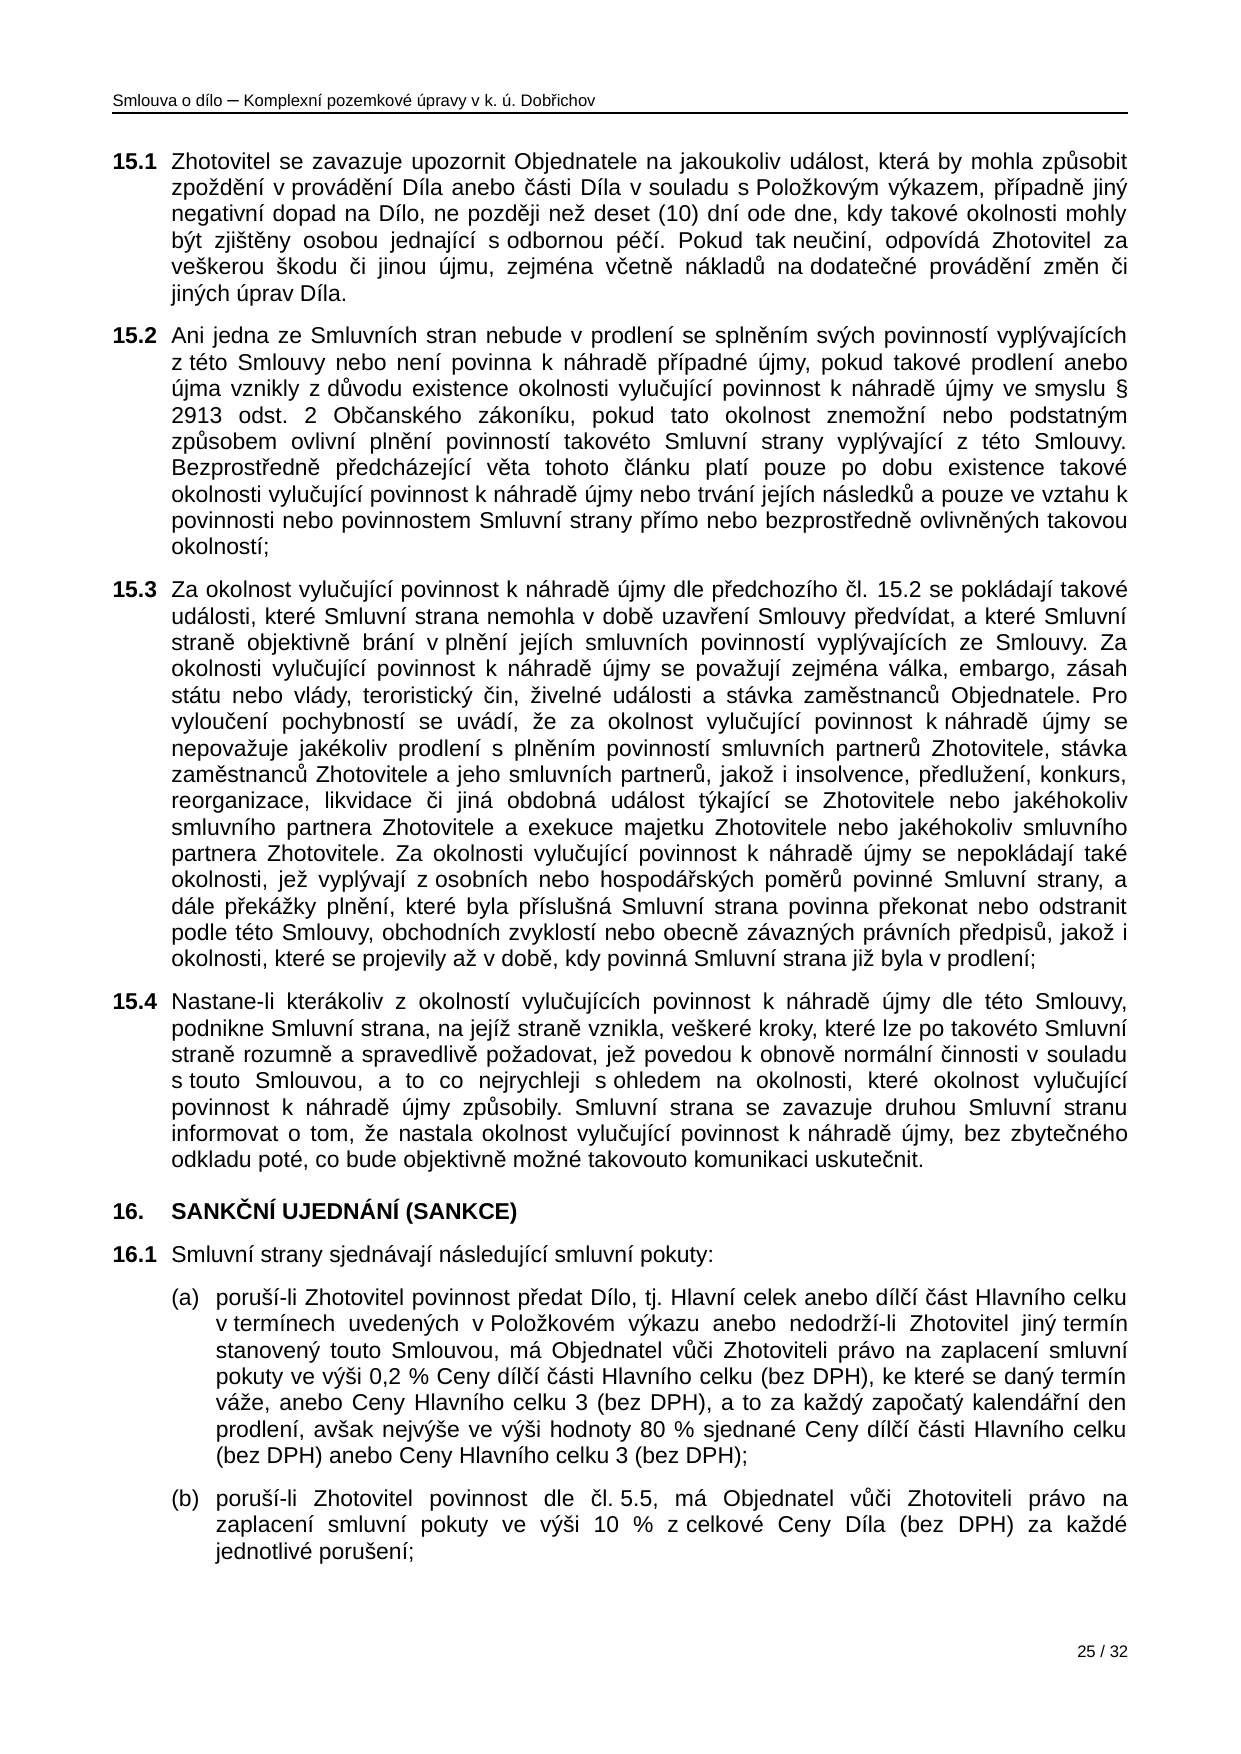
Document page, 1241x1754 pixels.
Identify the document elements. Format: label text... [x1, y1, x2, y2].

text Zhotovitel se zavazuje upozornit Objednatele na jakoukoliv událost, která by mohla způsobit zpoždění v provádění Díla anebo části Díla v souladu s Položkovým výkazem, případně jiný negativní dopad na Dílo, ne později než deset (10) dní ode dne, kdy takové okolnosti mohly být zjištěny osobou jednající s odbornou péčí. Pokud tak neučiní, odpovídá Zhotovitel za veškerou škodu či jinou újmu, zejména včetně nákladů na dodatečné provádění změn či jiných úprav Díla. [112, 148, 1128, 306]
text Ani jedna ze Smluvních stran nebude v prodlení se splněním svých povinností vyplývajících z této Smlouvy nebo není povinna k náhradě případné újmy, pokud takové prodlení anebo újma vznikly z důvodu existence okolnosti vylučující povinnost k náhradě újmy ve smyslu § 2913 odst. 2 Občanského zákoníku, pokud tato okolnost znemožní nebo podstatným způsobem ovlivní plnění povinností takovéto Smluvní strany vyplývající z této Smlouvy. Bezprostředně předcházející věta tohoto článku platí pouze po dobu existence takové okolnosti vylučující povinnost k náhradě újmy nebo trvání jejích následků a pouze ve vztahu k povinnosti nebo povinnostem Smluvní strany přímo nebo bezprostředně ovlivněných takovou okolností; [112, 322, 1128, 560]
text Sankční ujednání (SANKCE) [112, 1198, 1128, 1224]
text Za okolnost vylučující povinnost k náhradě újmy dle předchozího čl. 15.2 se pokládají takové události, které Smluvní strana nemohla v době uzavření Smlouvy předvídat, a které Smluvní straně objektivně brání v plnění jejích smluvních povinností vyplývajících ze Smlouvy. Za okolnosti vylučující povinnost k náhradě újmy se považují zejména válka, embargo, zásah státu nebo vlády, teroristický čin, živelné události a stávka zaměstnanců Objednatele. Pro vyloučení pochybností se uvádí, že za okolnost vylučující povinnost k náhradě újmy se nepovažuje jakékoliv prodlení s plněním povinností smluvních partnerů Zhotovitele, stávka zaměstnanců Zhotovitele a jeho smluvních partnerů, jakož i insolvence, předlužení, konkurs, reorganizace, likvidace či jiná obdobná událost týkající se Zhotovitele nebo jakéhokoliv smluvního partnera Zhotovitele a exekuce majetku Zhotovitele nebo jakéhokoliv smluvního partnera Zhotovitele. Za okolnosti vylučující povinnost k náhradě újmy se nepokládají také okolnosti, jež vyplývají z osobních nebo hospodářských poměrů povinné Smluvní strany, a dále překážky plnění, které byla příslušná Smluvní strana povinna překonat nebo odstranit podle této Smlouvy, obchodních zvyklostí nebo obecně závazných právních předpisů, jakož i okolnosti, které se projevily až v době, kdy povinná Smluvní strana již byla v prodlení; [112, 576, 1128, 972]
list poruší-li Zhotovitel povinnost předat Dílo, tj. Hlavní celek anebo dílčí část Hlavního celku v termínech uvedených v Položkovém výkazu anebo nedodrží-li Zhotovitel jiný termín stanovený touto Smlouvou, má Objednatel vůči Zhotoviteli právo na zaplacení smluvní pokuty ve výši 0,2 % Ceny dílčí části Hlavního celku (bez DPH), ke které se daný termín váže, anebo Ceny Hlavního celku 3 (bez DPH), a to za každý započatý kalendářní den prodlení, avšak nejvýše ve výši hodnoty 80 % sjednané Ceny dílčí části Hlavního celku (bez DPH) anebo Ceny Hlavního celku 3 (bez DPH); [171, 1284, 1128, 1468]
text Smluvní strany sjednávají následující smluvní pokuty: [112, 1241, 1128, 1267]
list poruší-li Zhotovitel povinnost dle čl. 5.5, má Objednatel vůči Zhotoviteli právo na zaplacení smluvní pokuty ve výši 10 % z celkové Ceny Díla (bez DPH) za každé jednotlivé porušení; [171, 1485, 1128, 1564]
text Nastane-li kterákoliv z okolností vylučujících povinnost k náhradě újmy dle této Smlouvy, podnikne Smluvní strana, na jejíž straně vznikla, veškeré kroky, které lze po takovéto Smluvní straně rozumně a spravedlivě požadovat, jež povedou k obnově normální činnosti v souladu s touto Smlouvou, a to co nejrychleji s ohledem na okolnosti, které okolnost vylučující povinnost k náhradě újmy způsobily. Smluvní strana se zavazuje druhou Smluvní stranu informovat o tom, že nastala okolnost vylučující povinnost k náhradě újmy, bez zbytečného odkladu poté, co bude objektivně možné takovouto komunikaci uskutečnit. [112, 988, 1128, 1173]
